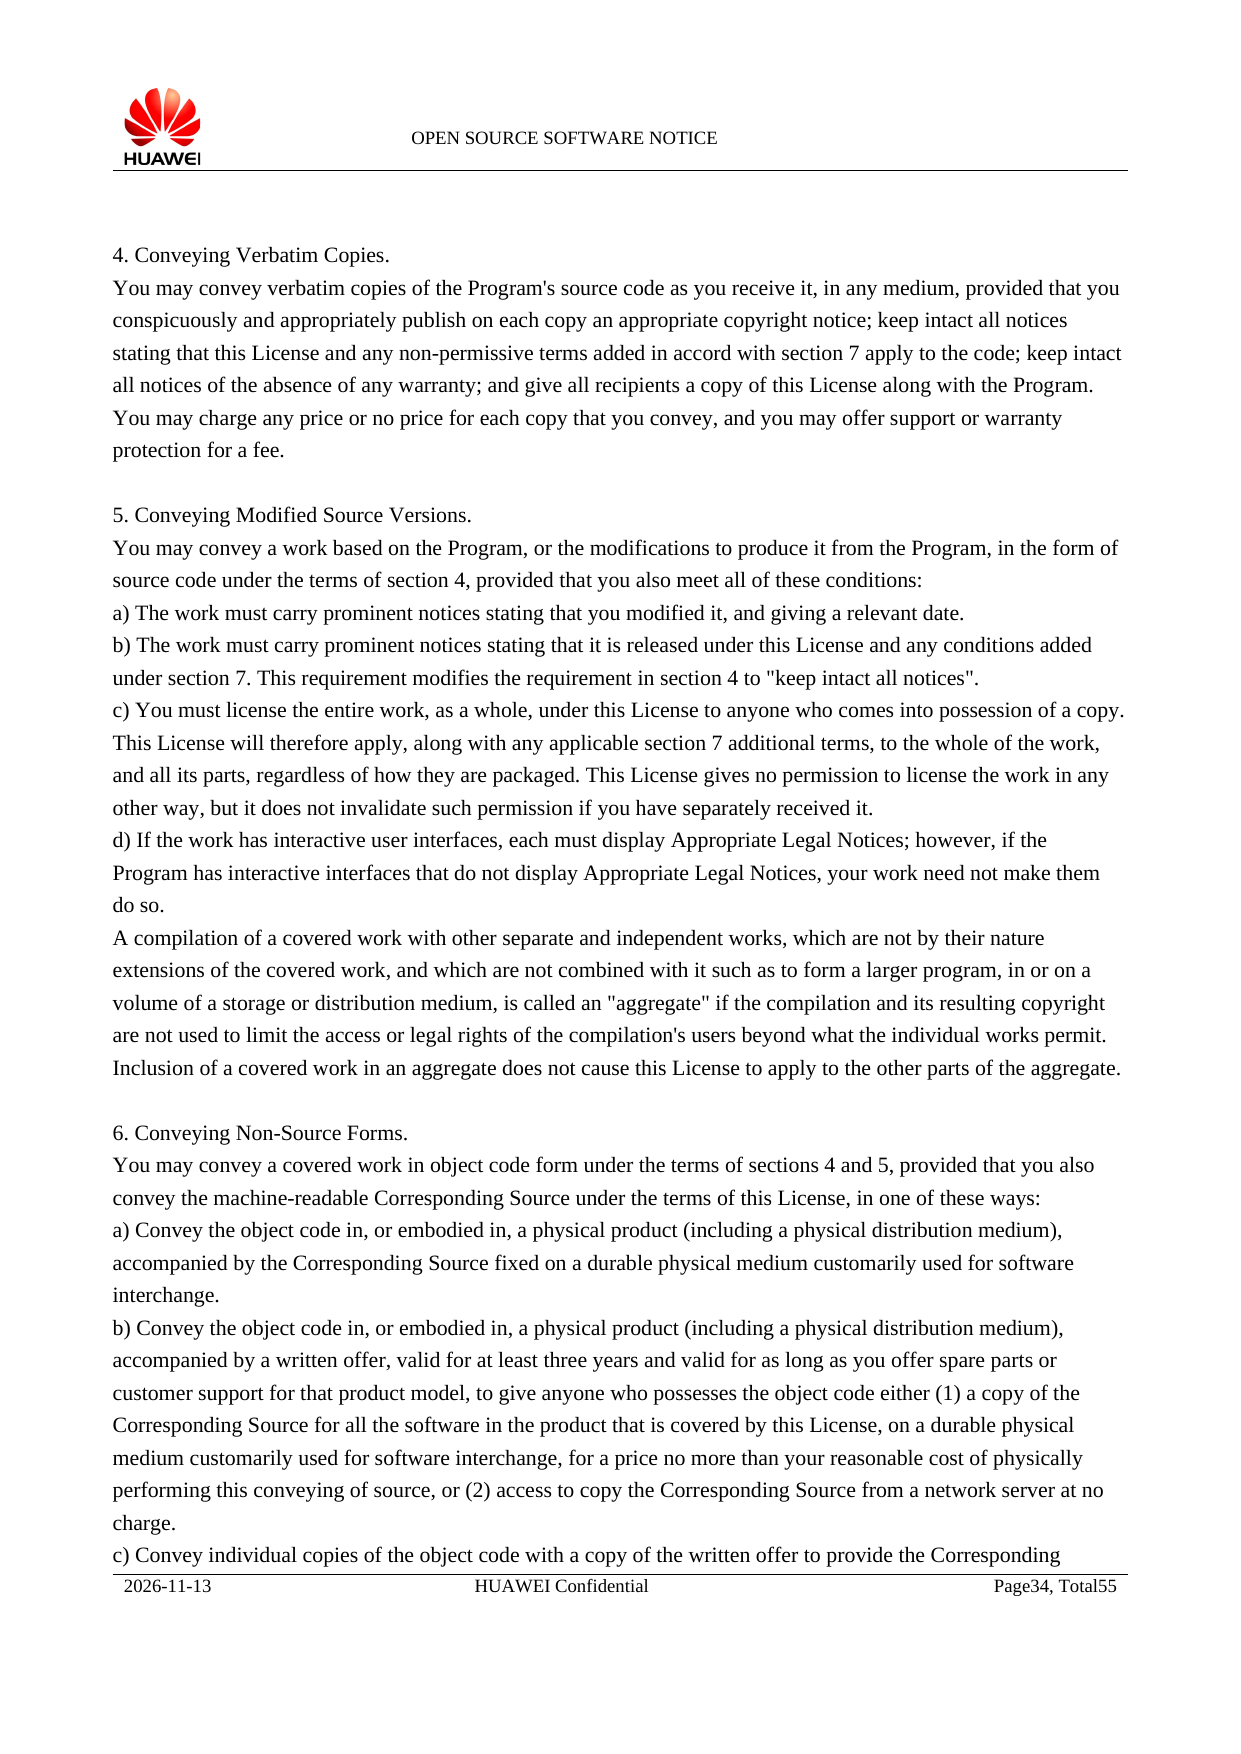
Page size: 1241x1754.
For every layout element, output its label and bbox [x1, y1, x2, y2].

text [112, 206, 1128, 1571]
picture [124, 88, 201, 165]
